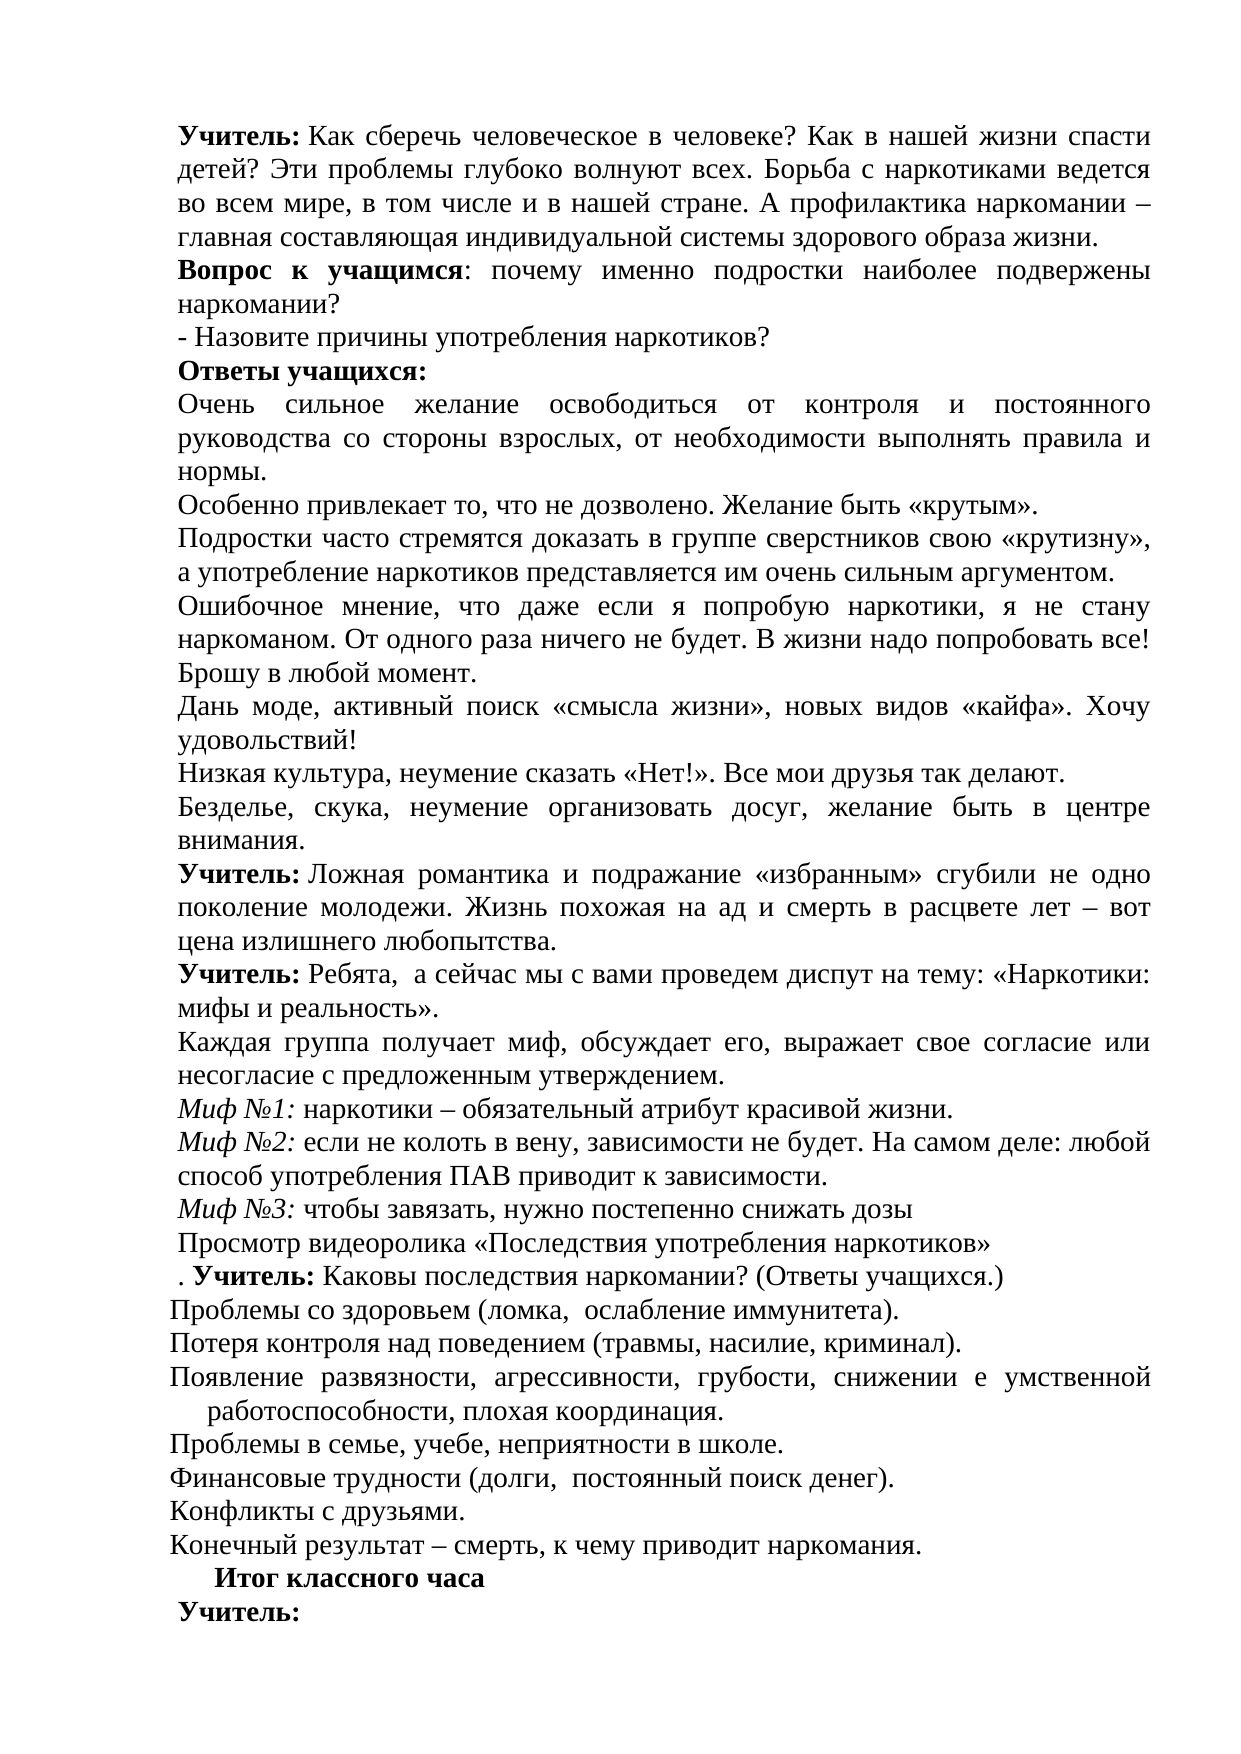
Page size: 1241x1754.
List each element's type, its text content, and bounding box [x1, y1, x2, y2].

text Миф №2: если не колоть в вену, зависимости не будет. На самом деле: любой способ употребления ПАВ приводит к зависимости. [177, 1124, 1152, 1191]
text Безделье, скука, неумение организовать досуг, желание быть в центре внимания. [177, 789, 1152, 856]
text Проблемы в семье, учебе, неприятности в школе. [169, 1426, 1152, 1460]
text Финансовые трудности (долги, постоянный поиск денег). [169, 1460, 1152, 1493]
text Конфликты с друзьями. [169, 1493, 1152, 1527]
text Ошибочное мнение, что даже если я попробую наркотики, я не стану наркоманом. От одного раза ничего не будет. В жизни надо попробовать все! Брошу в любой момент. [177, 588, 1152, 688]
text Очень сильное желание освободиться от контроля и постоянного руководства со стороны взрослых, от необходимости выполнять правила и нормы. [177, 386, 1152, 487]
text Учитель: Ребята, а сейчас мы с вами проведем диспут на тему: «Наркотики: мифы и реальность». [177, 957, 1152, 1024]
text Итог классного часа [207, 1560, 1152, 1594]
text Миф №3: чтобы завязать, нужно постепенно снижать дозы [177, 1191, 1152, 1225]
text Конечный результат – смерть, к чему приводит наркомания. [169, 1527, 1152, 1560]
text Учитель: Как сберечь человеческое в человеке? Как в нашей жизни спасти детей? Эти проблемы глубоко волнуют всех. Борьба с наркотиками ведется во всем мире, в том числе и в нашей стране. А профилактика наркомании – главная составляющая индивидуальной системы здорового образа жизни. [177, 118, 1152, 252]
text Учитель: Ложная романтика и подражание «избранным» сгубили не одно поколение молодежи. Жизнь похожая на ад и смерть в расцвете лет – вот цена излишнего любопытства. [177, 856, 1152, 957]
text Подростки часто стремятся доказать в группе сверстников свою «крутизну», а употребление наркотиков представляется им очень сильным аргументом. [177, 521, 1152, 588]
text Дань моде, активный поиск «смысла жизни», новых видов «кайфа». Хочу удовольствий! [177, 688, 1152, 755]
text Каждая группа получает миф, обсуждает его, выражает свое согласие или несогласие с предложенным утверждением. [177, 1024, 1152, 1091]
text Просмотр видеоролика «Последствия употребления наркотиков» [177, 1225, 1152, 1258]
text . Учитель: Каковы последствия наркомании? (Ответы учащихся.) [177, 1258, 1152, 1292]
text Особенно привлекает то, что не дозволено. Желание быть «крутым». [177, 487, 1152, 521]
text Появление развязности, агрессивности, грубости, снижении е умственной работоспособности, плохая координация. [169, 1359, 1152, 1426]
text - Назовите причины употребления наркотиков? [177, 319, 1152, 353]
text Потеря контроля над поведением (травмы, насилие, криминал). [169, 1326, 1152, 1359]
text Проблемы со здоровьем (ломка, ослабление иммунитета). [169, 1292, 1152, 1326]
text Учитель: [177, 1594, 1152, 1627]
text Миф №1: наркотики – обязательный атрибут красивой жизни. [177, 1091, 1152, 1124]
text Вопрос к учащимся: почему именно подростки наиболее подвержены наркомании? [177, 252, 1152, 319]
text Низкая культура, неумение сказать «Нет!». Все мои друзья так делают. [177, 755, 1152, 789]
text Ответы учащихся: [177, 353, 1152, 386]
